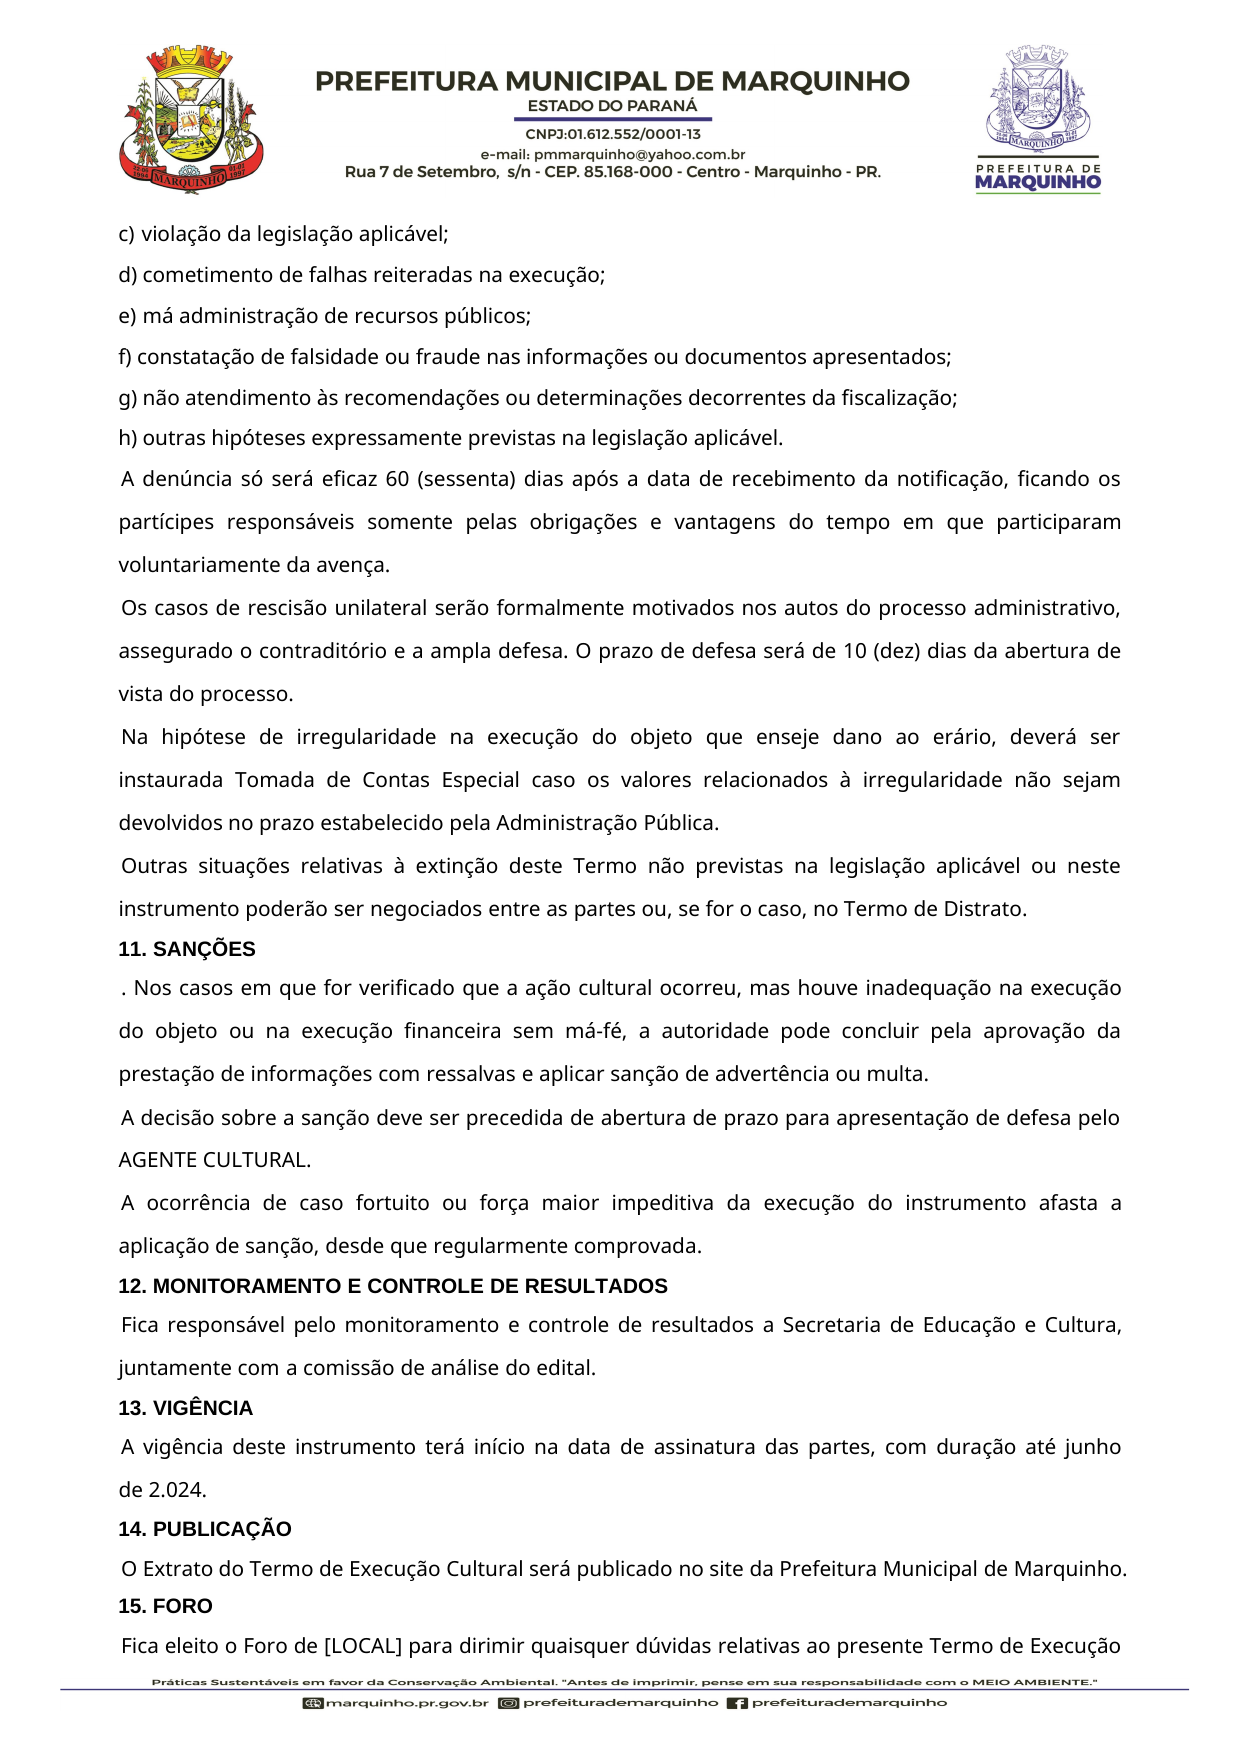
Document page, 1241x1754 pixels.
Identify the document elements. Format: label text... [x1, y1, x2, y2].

list FORO [118, 1594, 1205, 1618]
list VIGÊNCIA [118, 1396, 1205, 1419]
list Outras situações relativas à extinção deste Termo não previstas na legislação aplicável ou neste instrumento poderão ser negociados entre as partes ou, se for o caso, no Termo de Distrato. [118, 851, 1122, 923]
list Fica eleito o Foro de [LOCAL] para dirimir quaisquer dúvidas relativas ao presente Termo de Execução Cultural. [118, 1631, 1122, 1659]
list MONITORAMENTO E CONTROLE DE RESULTADOS [118, 1275, 1205, 1298]
list cometimento de falhas reiteradas na execução; [118, 260, 1205, 289]
list PUBLICAÇÃO [118, 1518, 1205, 1541]
picture [116, 44, 1103, 198]
list A decisão sobre a sanção deve ser precedida de abertura de prazo para apresentação de defesa pelo AGENTE CULTURAL. [118, 1103, 1123, 1174]
list SANÇÕES [118, 938, 1205, 961]
list A ocorrência de caso fortuito ou força maior impeditiva da execução do instrumento afasta a aplicação de sanção, desde que regularmente comprovada. [118, 1188, 1122, 1260]
list má administração de recursos públicos; [118, 301, 1205, 330]
list outras hipóteses expressamente previstas na legislação aplicável. [118, 423, 1205, 452]
list A denúncia só será eficaz 60 (sessenta) dias após a data de recebimento da notificação, ficando os partícipes responsáveis somente pelas obrigações e vantagens do tempo em que participaram voluntariamente da avença. [118, 464, 1122, 579]
list constatação de falsidade ou fraude nas informações ou documentos apresentados; [118, 342, 1205, 370]
list . Nos casos em que for verificado que a ação cultural ocorreu, mas houve inadequação na execução do objeto ou na execução financeira sem má-fé, a autoridade pode concluir pela aprovação da prestação de informações com ressalvas e aplicar sanção de advertência ou multa. [118, 973, 1122, 1088]
list Na hipótese de irregularidade na execução do objeto que enseje dano ao erário, deverá ser instaurada Tomada de Contas Especial caso os valores relacionados à irregularidade não sejam devolvidos no prazo estabelecido pela Administração Pública. [118, 722, 1122, 837]
list Fica responsável pelo monitoramento e controle de resultados a Secretaria de Educação e Cultura, juntamente com a comissão de análise do edital. [118, 1310, 1123, 1382]
list Os casos de rescisão unilateral serão formalmente motivados nos autos do processo administrativo, assegurado o contraditório e a ampla defesa. O prazo de defesa será de 10 (dez) dias da abertura de vista do processo. [118, 593, 1122, 708]
list A vigência deste instrumento terá início na data de assinatura das partes, com duração até junho de 2.024. [118, 1432, 1122, 1503]
list violação da legislação aplicável; [118, 219, 1205, 248]
picture [60, 1678, 1190, 1711]
list O Extrato do Termo de Execução Cultural será publicado no site da Prefeitura Municipal de Marquinho. [118, 1554, 1205, 1583]
list não atendimento às recomendações ou determinações decorrentes da fiscalização; [118, 383, 1205, 411]
